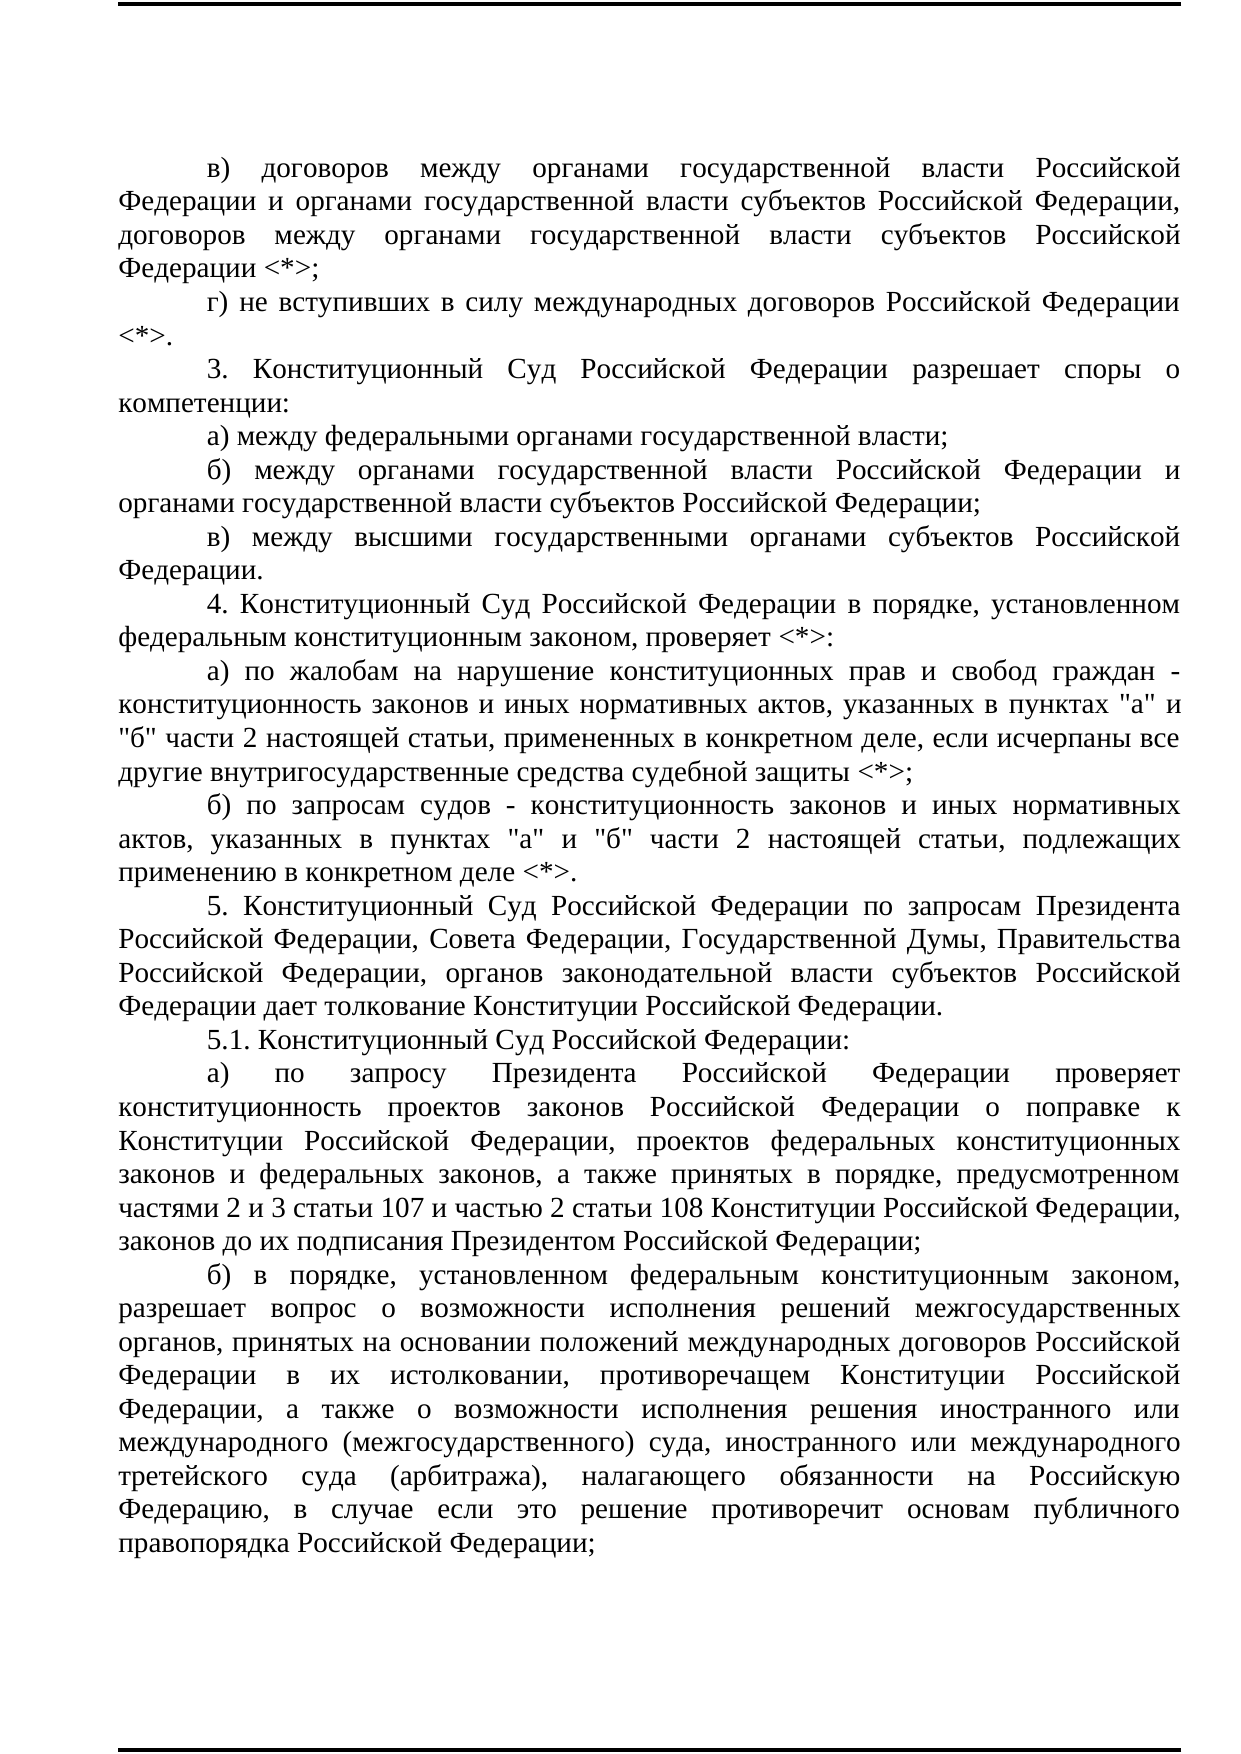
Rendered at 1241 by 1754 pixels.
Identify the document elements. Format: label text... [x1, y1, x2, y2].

text 3. Конституционный Суд Российской Федерации разрешает споры о компетенции: [118, 351, 1181, 418]
text а) по жалобам на нарушение конституционных прав и свобод граждан - конституционность законов и иных нормативных актов, указанных в пунктах "а" и "б" части 2 настоящей статьи, примененных в конкретном деле, если исчерпаны все другие внутригосударственные средства судебной защиты <*>; [118, 653, 1181, 787]
text 5.1. Конституционный Суд Российской Федерации: [118, 1022, 1181, 1056]
text 4. Конституционный Суд Российской Федерации в порядке, установленном федеральным конституционным законом, проверяет <*>: [118, 586, 1181, 653]
text б) в порядке, установленном федеральным конституционным законом, разрешает вопрос о возможности исполнения решений межгосударственных органов, принятых на основании положений международных договоров Российской Федерации в их истолковании, противоречащем Конституции Российской Федерации, а также о возможности исполнения решения иностранного или международного (межгосударственного) суда, иностранного или международного третейского суда (арбитража), налагающего обязанности на Российскую Федерацию, в случае если это решение противоречит основам публичного правопорядка Российской Федерации; [118, 1257, 1181, 1559]
text в) договоров между органами государственной власти Российской Федерации и органами государственной власти субъектов Российской Федерации, договоров между органами государственной власти субъектов Российской Федерации <*>; [118, 150, 1181, 284]
text г) не вступивших в силу международных договоров Российской Федерации <*>. [118, 284, 1181, 351]
text в) между высшими государственными органами субъектов Российской Федерации. [118, 519, 1181, 586]
text а) между федеральными органами государственной власти; [118, 418, 1181, 452]
text 5. Конституционный Суд Российской Федерации по запросам Президента Российской Федерации, Совета Федерации, Государственной Думы, Правительства Российской Федерации, органов законодательной власти субъектов Российской Федерации дает толкование Конституции Российской Федерации. [118, 888, 1181, 1022]
text б) по запросам судов - конституционность законов и иных нормативных актов, указанных в пунктах "а" и "б" части 2 настоящей статьи, подлежащих применению в конкретном деле <*>. [118, 787, 1181, 888]
text б) между органами государственной власти Российской Федерации и органами государственной власти субъектов Российской Федерации; [118, 452, 1181, 519]
text а) по запросу Президента Российской Федерации проверяет конституционность проектов законов Российской Федерации о поправке к Конституции Российской Федерации, проектов федеральных конституционных законов и федеральных законов, а также принятых в порядке, предусмотренном частями 2 и 3 статьи 107 и частью 2 статьи 108 Конституции Российской Федерации, законов до их подписания Президентом Российской Федерации; [118, 1056, 1181, 1257]
